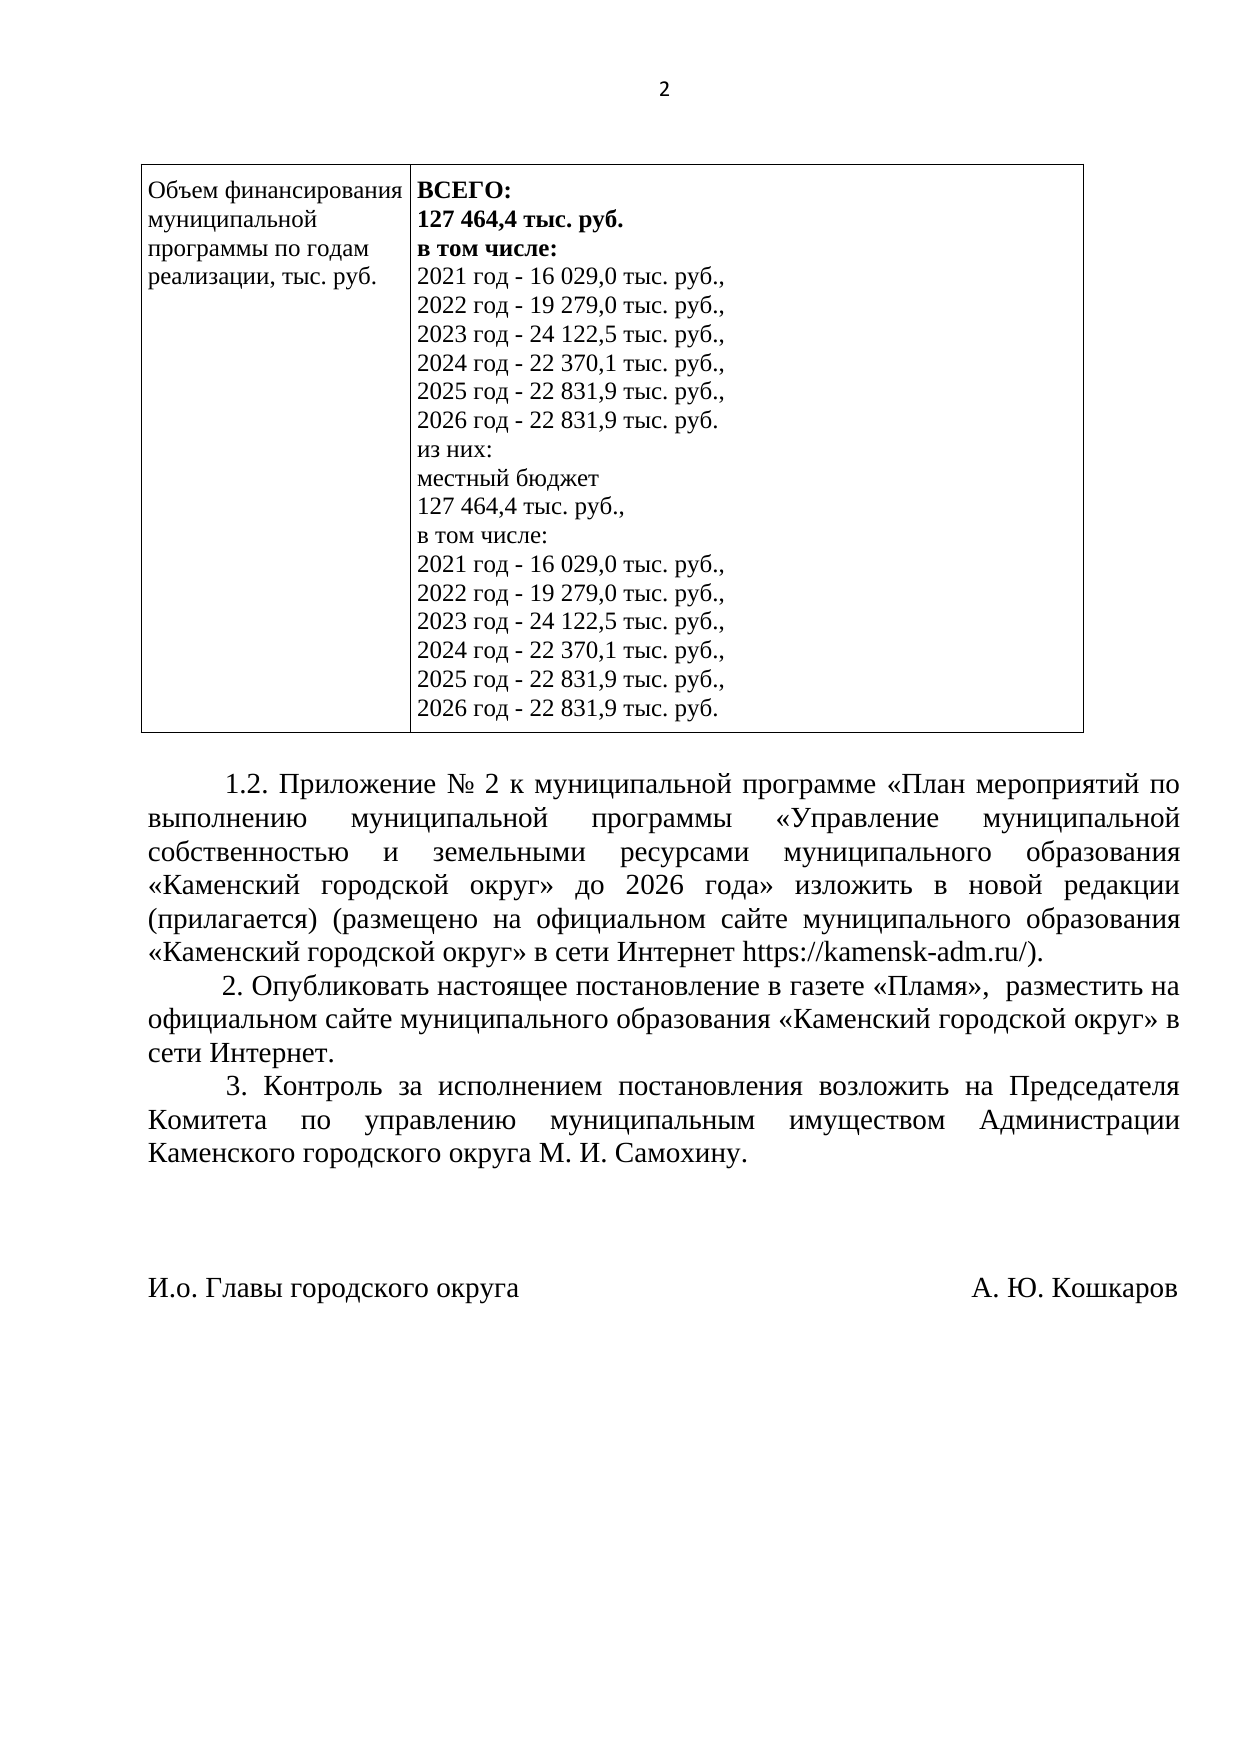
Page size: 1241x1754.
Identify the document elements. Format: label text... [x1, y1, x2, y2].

text 1.2. Приложение № 2 к муниципальной программе «План мероприятий по выполнению муниципальной программы «Управление муниципальной собственностью и земельными ресурсами муниципального образования «Каменский городской округ» до 2026 года» изложить в новой редакции (прилагается) (размещено на официальном сайте муниципального образования «Каменский городской округ» в сети Интернет https://kamensk-adm.ru/). [148, 767, 1181, 968]
text 3. Контроль за исполнением постановления возложить на Председателя Комитета по управлению муниципальным имуществом Администрации Каменского городского округа М. И. Самохину. [148, 1068, 1181, 1169]
table_header Объем финансирования муниципальной программы по годам реализации, тыс. руб. [142, 165, 410, 732]
table_header ВСЕГО: 127 464,4 тыс. руб. в том числе: 2021 год - 16 029,0 тыс. руб., 2022 год - 19 279,0 тыс. руб., 2023 год - 24 122,5 тыс. руб., 2024 год - 22 370,1 тыс. руб., 2025 год - 22 831,9 тыс. руб., 2026 год - 22 831,9 тыс. руб. из них: местный бюджет 127 464,4 тыс. руб., в том числе: 2021 год - 16 029,0 тыс. руб., 2022 год - 19 279,0 тыс. руб., 2023 год - 24 122,5 тыс. руб., 2024 год - 22 370,1 тыс. руб., 2025 год - 22 831,9 тыс. руб., 2026 год - 22 831,9 тыс. руб. [411, 165, 1083, 732]
text И.о. Главы городского округа А. Ю. Кошкаров [148, 1270, 1181, 1303]
text 2. Опубликовать настоящее постановление в газете «Пламя», разместить на официальном сайте муниципального образования «Каменский городской округ» в сети Интернет. [148, 968, 1181, 1068]
